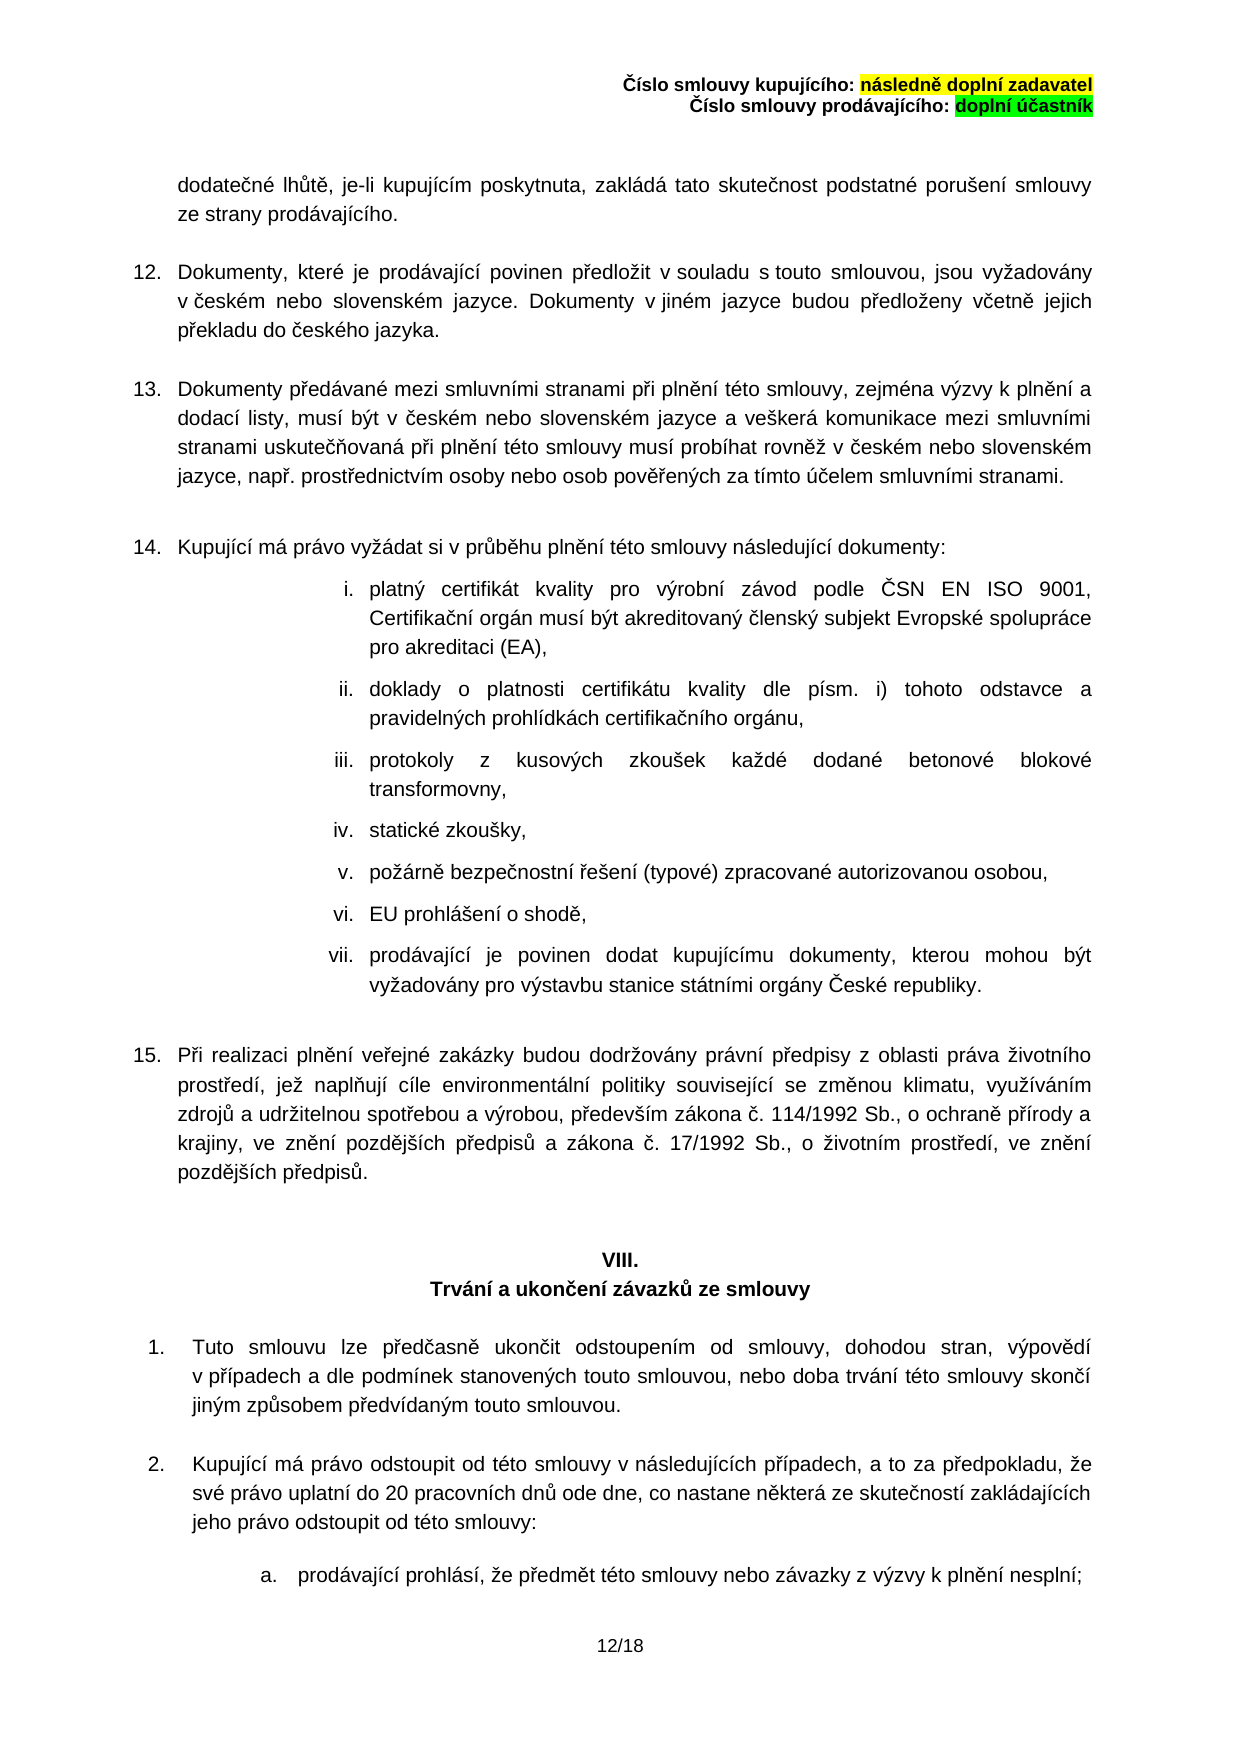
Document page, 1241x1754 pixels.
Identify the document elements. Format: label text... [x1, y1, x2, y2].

list Tuto smlouvu lze předčasně ukončit odstoupením od smlouvy, dohodou stran, výpovědí v případech a dle podmínek stanovených touto smlouvou, nebo doba trvání této smlouvy skončí jiným způsobem předvídaným touto smlouvou. [148, 1330, 1093, 1417]
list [133, 167, 1093, 226]
list Kupující má právo vyžádat si v průběhu plnění této smlouvy následující dokumenty: [133, 530, 1093, 559]
list požárně bezpečnostní řešení (typové) zpracované autorizovanou osobou, [354, 855, 1093, 884]
list platný certifikát kvality pro výrobní závod podle ČSN EN ISO 9001, Certifikační orgán musí být akreditovaný členský subjekt Evropské spolupráce pro akreditaci (EA), [354, 571, 1093, 659]
text Trvání a ukončení závazků ze smlouvy [148, 1271, 1093, 1301]
list statické zkoušky, [354, 813, 1093, 842]
list prodávající prohlásí, že předmět této smlouvy nebo závazky z výzvy k plnění nesplní; [260, 1558, 1093, 1587]
text VIII. [148, 1242, 1093, 1271]
list Při realizaci plnění veřejné zakázky budou dodržovány právní předpisy z oblasti práva životního prostředí, jež naplňují cíle environmentální politiky související se změnou klimatu, využíváním zdrojů a udržitelnou spotřebou a výrobou, především zákona č. 114/1992 Sb., o ochraně přírody a krajiny, ve znění pozdějších předpisů a zákona č. 17/1992 Sb., o životním prostředí, ve znění pozdějších předpisů. [133, 1038, 1093, 1184]
list doklady o platnosti certifikátu kvality dle písm. i) tohoto odstavce a pravidelných prohlídkách certifikačního orgánu, [354, 671, 1093, 730]
list protokoly z kusových zkoušek každé dodané betonové blokové transformovny, [354, 742, 1093, 801]
list Dokumenty předávané mezi smluvními stranami při plnění této smlouvy, zejména výzvy k plnění a dodací listy, musí být v českém nebo slovenském jazyce a veškerá komunikace mezi smluvními stranami uskutečňovaná při plnění této smlouvy musí probíhat rovněž v českém nebo slovenském jazyce, např. prostřednictvím osoby nebo osob pověřených za tímto účelem smluvními stranami. [133, 371, 1093, 488]
list Kupující má právo odstoupit od této smlouvy v následujících případech, a to za předpokladu, že své právo uplatní do 20 pracovních dnů ode dne, co nastane některá ze skutečností zakládajících jeho právo odstoupit od této smlouvy: [148, 1446, 1093, 1534]
list Dokumenty, které je prodávající povinen předložit v souladu s touto smlouvou, jsou vyžadovány v českém nebo slovenském jazyce. Dokumenty v jiném jazyce budou předloženy včetně jejich překladu do českého jazyka. [133, 255, 1093, 342]
list EU prohlášení o shodě, [354, 896, 1093, 926]
list prodávající je povinen dodat kupujícímu dokumenty, kterou mohou být vyžadovány pro výstavbu stanice státními orgány České republiky. [354, 938, 1093, 996]
